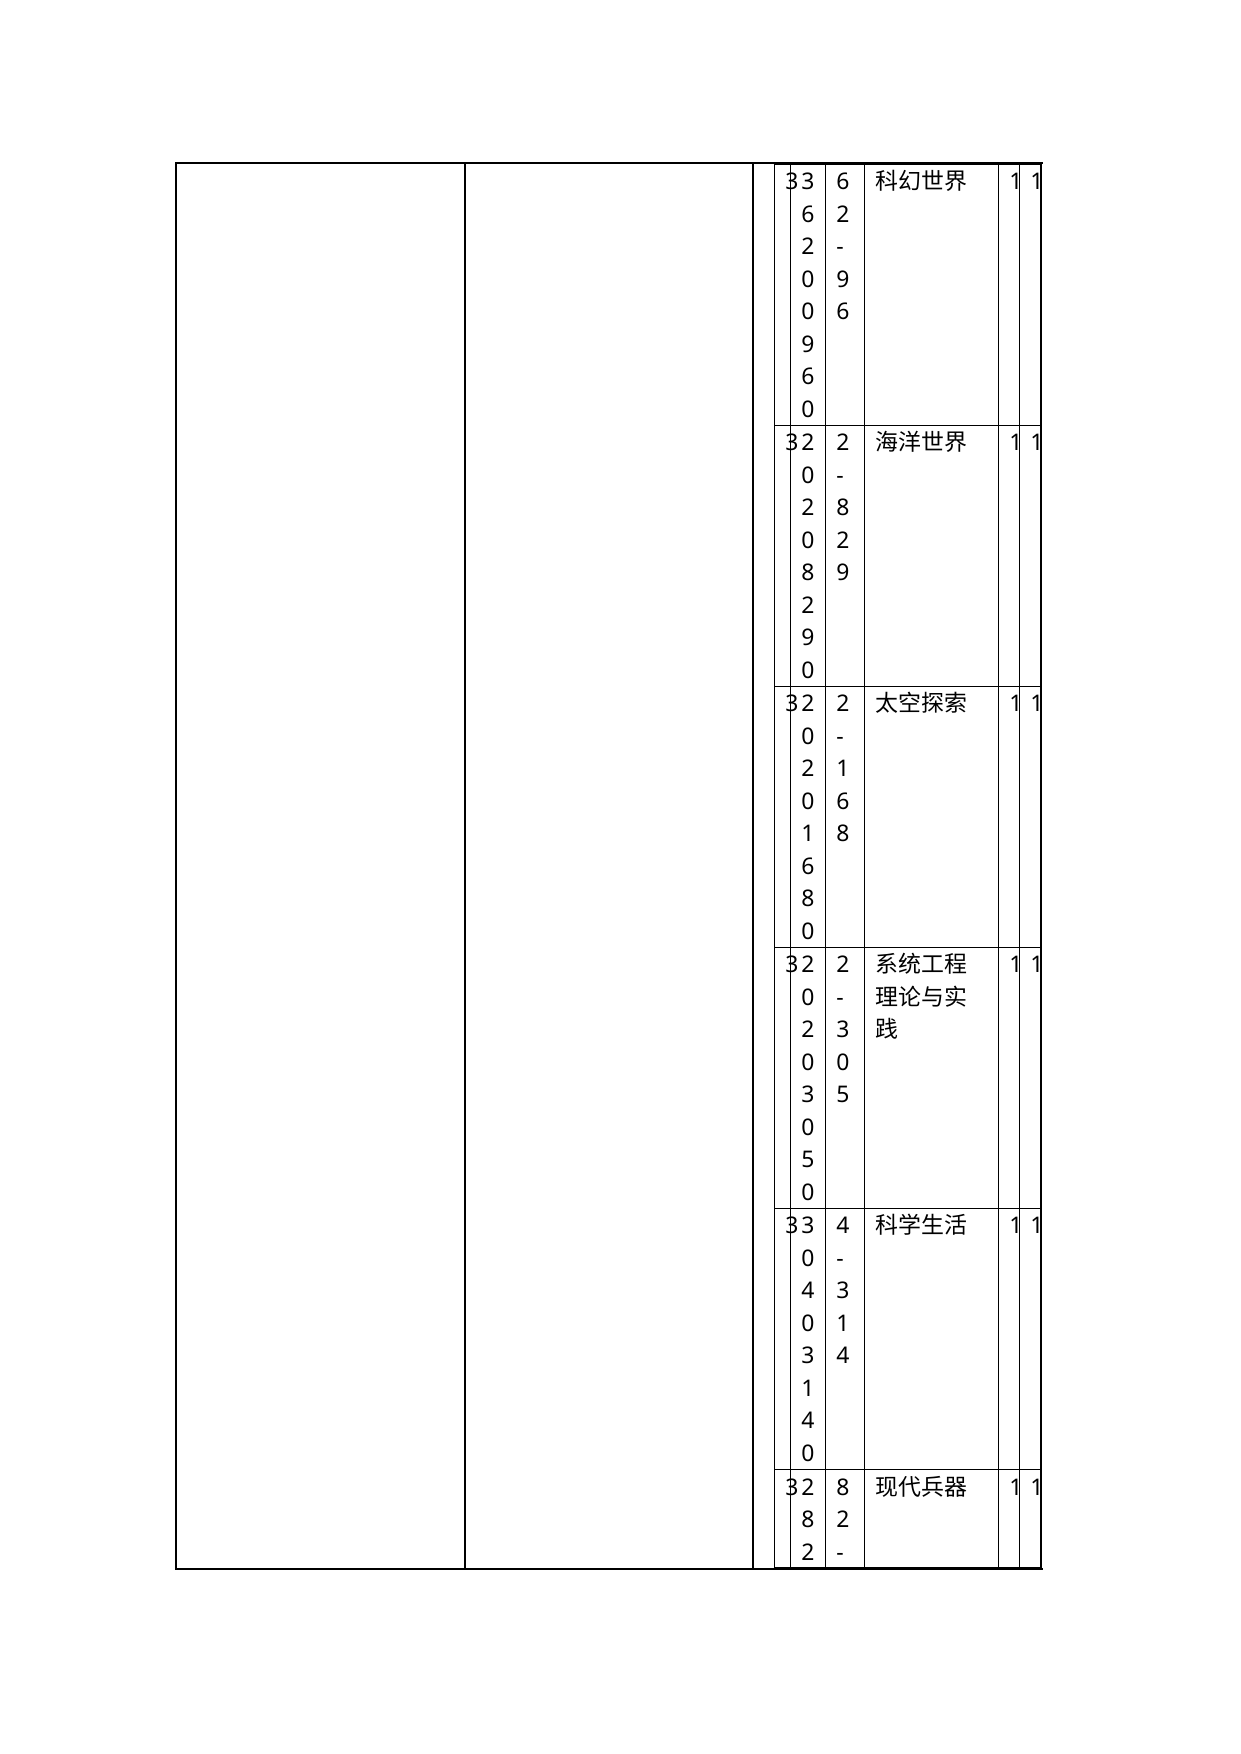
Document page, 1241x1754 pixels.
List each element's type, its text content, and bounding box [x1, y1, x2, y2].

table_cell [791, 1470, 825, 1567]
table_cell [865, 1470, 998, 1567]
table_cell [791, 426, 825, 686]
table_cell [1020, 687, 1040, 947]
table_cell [865, 1209, 998, 1469]
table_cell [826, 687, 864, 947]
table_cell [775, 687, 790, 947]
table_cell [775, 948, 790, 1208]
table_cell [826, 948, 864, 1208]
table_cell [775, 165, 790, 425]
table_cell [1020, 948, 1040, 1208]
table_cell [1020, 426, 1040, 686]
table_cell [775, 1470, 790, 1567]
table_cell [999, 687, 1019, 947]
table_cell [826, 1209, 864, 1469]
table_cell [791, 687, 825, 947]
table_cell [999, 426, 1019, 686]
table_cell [754, 164, 774, 1568]
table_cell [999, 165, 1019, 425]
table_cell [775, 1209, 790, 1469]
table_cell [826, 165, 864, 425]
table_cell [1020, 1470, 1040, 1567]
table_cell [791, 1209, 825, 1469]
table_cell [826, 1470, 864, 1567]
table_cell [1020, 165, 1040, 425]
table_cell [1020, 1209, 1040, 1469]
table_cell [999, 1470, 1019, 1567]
table_cell 1 [466, 164, 752, 1568]
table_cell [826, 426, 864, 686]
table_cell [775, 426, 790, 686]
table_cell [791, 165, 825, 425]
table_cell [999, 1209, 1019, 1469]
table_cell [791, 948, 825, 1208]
table_cell [177, 164, 464, 1568]
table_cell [865, 165, 998, 425]
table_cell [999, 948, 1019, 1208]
